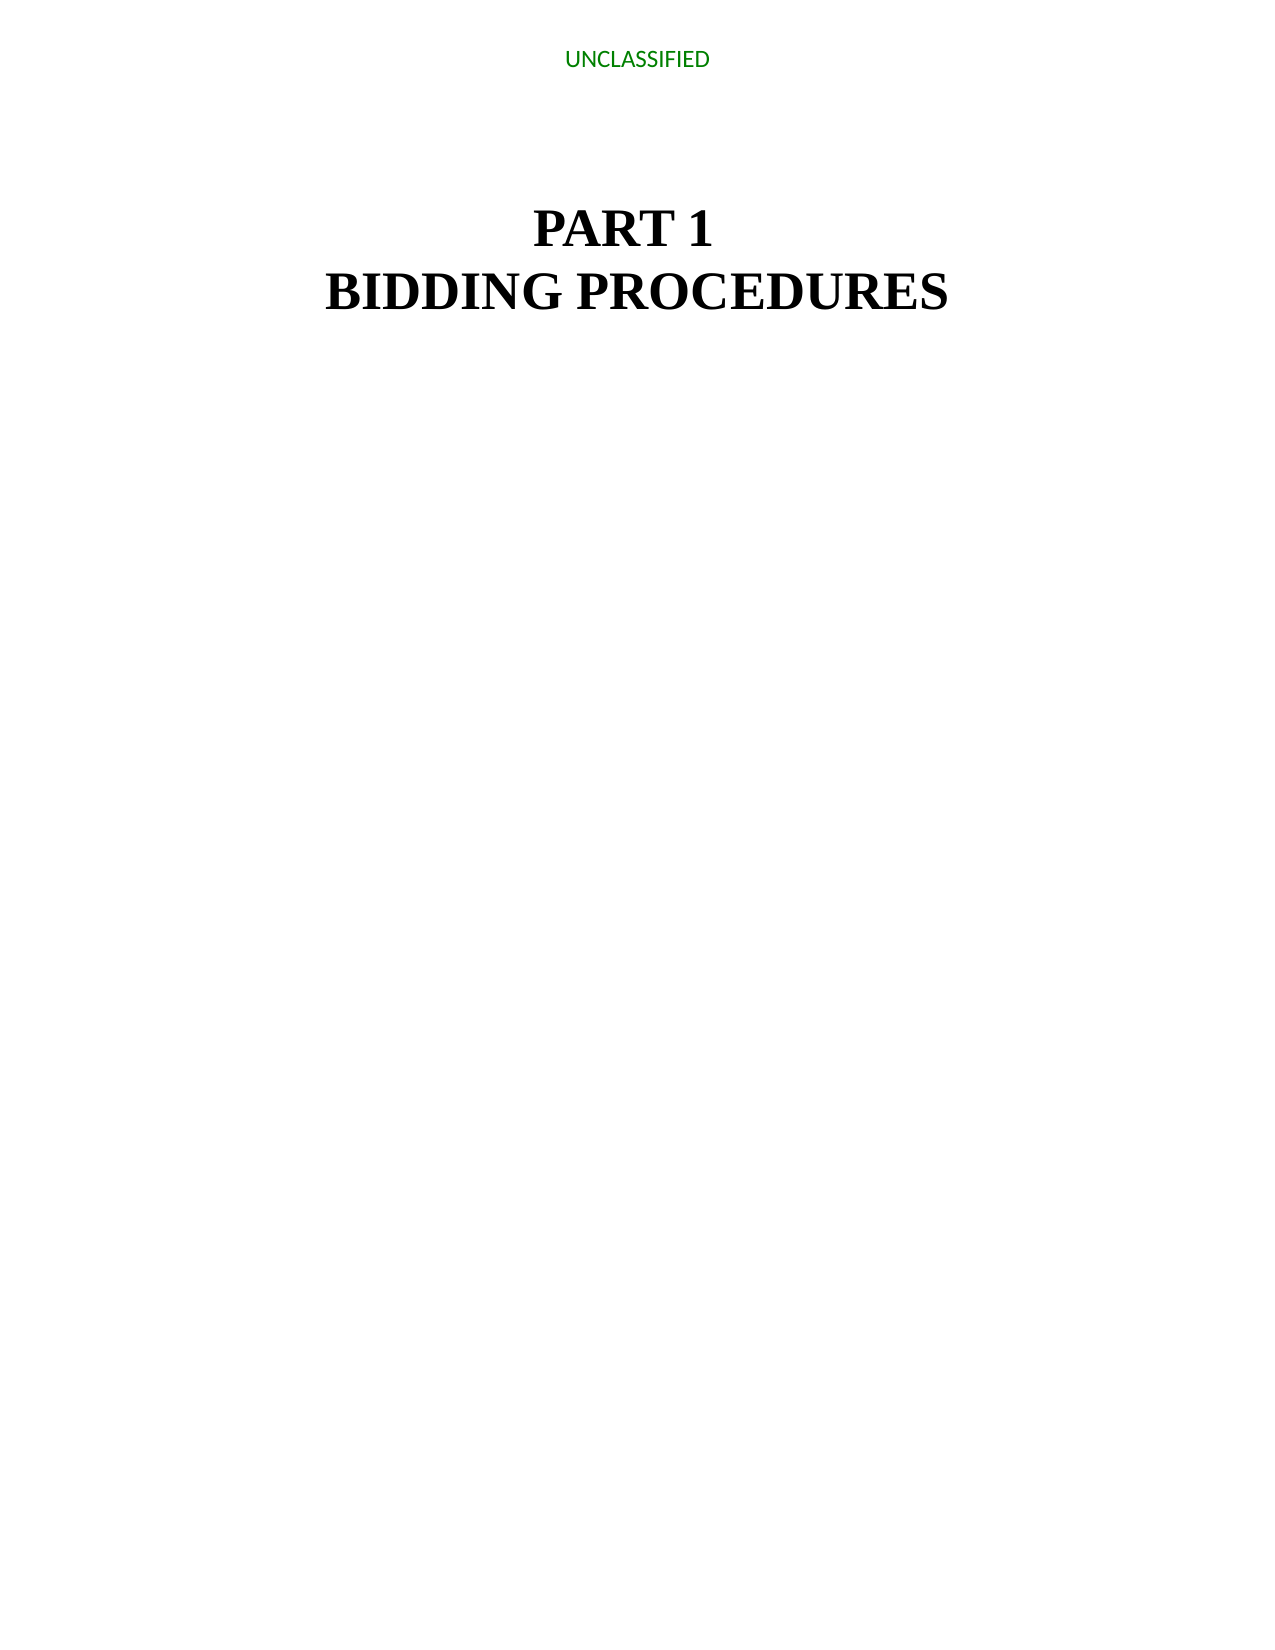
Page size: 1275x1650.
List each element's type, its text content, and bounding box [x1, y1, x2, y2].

subtitle PART 1 BIDDING PROCEDURES [150, 196, 1125, 321]
